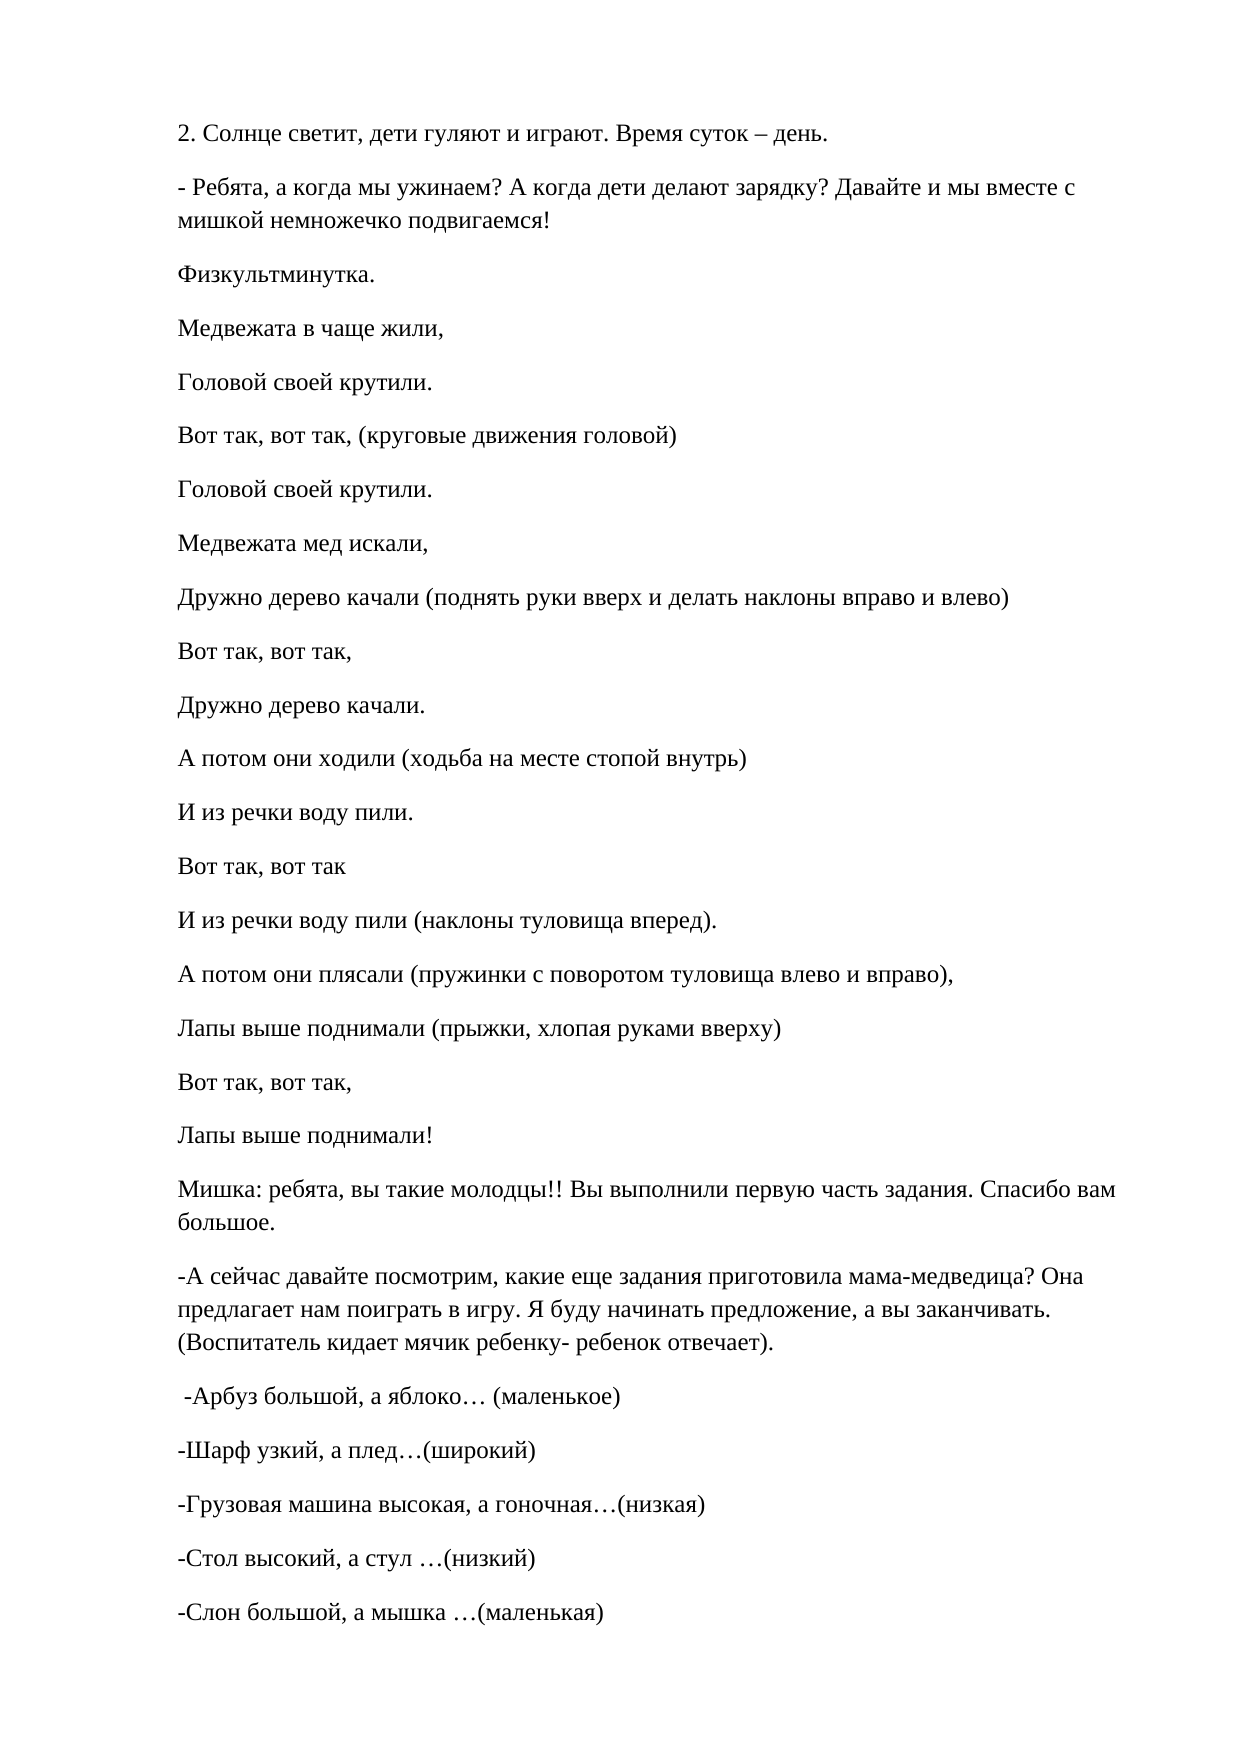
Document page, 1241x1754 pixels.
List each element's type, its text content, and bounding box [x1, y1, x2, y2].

text А потом они ходили (ходьба на месте стопой внутрь) [177, 743, 1152, 772]
text -А сейчас давайте посмотрим, какие еще задания приготовила мама-медведица? Она предлагает нам поиграть в игру. Я буду начинать предложение, а вы заканчивать. (Воспитатель кидает мячик ребенку- ребенок отвечает). [177, 1261, 1152, 1356]
text 2. Солнце светит, дети гуляют и играют. Время суток – день. [177, 118, 1152, 147]
text И из речки воду пили (наклоны туловища вперед). [177, 905, 1152, 934]
text Дружно дерево качали. [177, 690, 1152, 718]
text -Шарф узкий, а плед…(широкий) [177, 1435, 1152, 1464]
text Лапы выше поднимали (прыжки, хлопая руками вверху) [177, 1013, 1152, 1042]
text Медвежата мед искали, [177, 528, 1152, 557]
text Головой своей крутили. [177, 474, 1152, 503]
text Лапы выше поднимали! [177, 1121, 1152, 1149]
text Медвежата в чаще жили, [177, 313, 1152, 341]
text Вот так, вот так, [177, 1067, 1152, 1095]
text Головой своей крутили. [177, 367, 1152, 395]
text Вот так, вот так, (круговые движения головой) [177, 420, 1152, 449]
text Мишка: ребята, вы такие молодцы!! Вы выполнили первую часть задания. Спасибо вам большое. [177, 1174, 1152, 1236]
text А потом они плясали (пружинки с поворотом туловища влево и вправо), [177, 959, 1152, 988]
text -Стол высокий, а стул …(низкий) [177, 1543, 1152, 1571]
text Вот так, вот так, [177, 636, 1152, 664]
text -Арбуз большой, а яблоко… (маленькое) [177, 1381, 1152, 1410]
text Физкультминутка. [177, 259, 1152, 288]
text Дружно дерево качали (поднять руки вверх и делать наклоны вправо и влево) [177, 582, 1152, 611]
text -Грузовая машина высокая, а гоночная…(низкая) [177, 1489, 1152, 1518]
text -Слон большой, а мышка …(маленькая) [177, 1597, 1152, 1625]
text Вот так, вот так [177, 851, 1152, 880]
text И из речки воду пили. [177, 797, 1152, 826]
text - Ребята, а когда мы ужинаем? А когда дети делают зарядку? Давайте и мы вместе с мишкой немножечко подвигаемся! [177, 172, 1152, 234]
